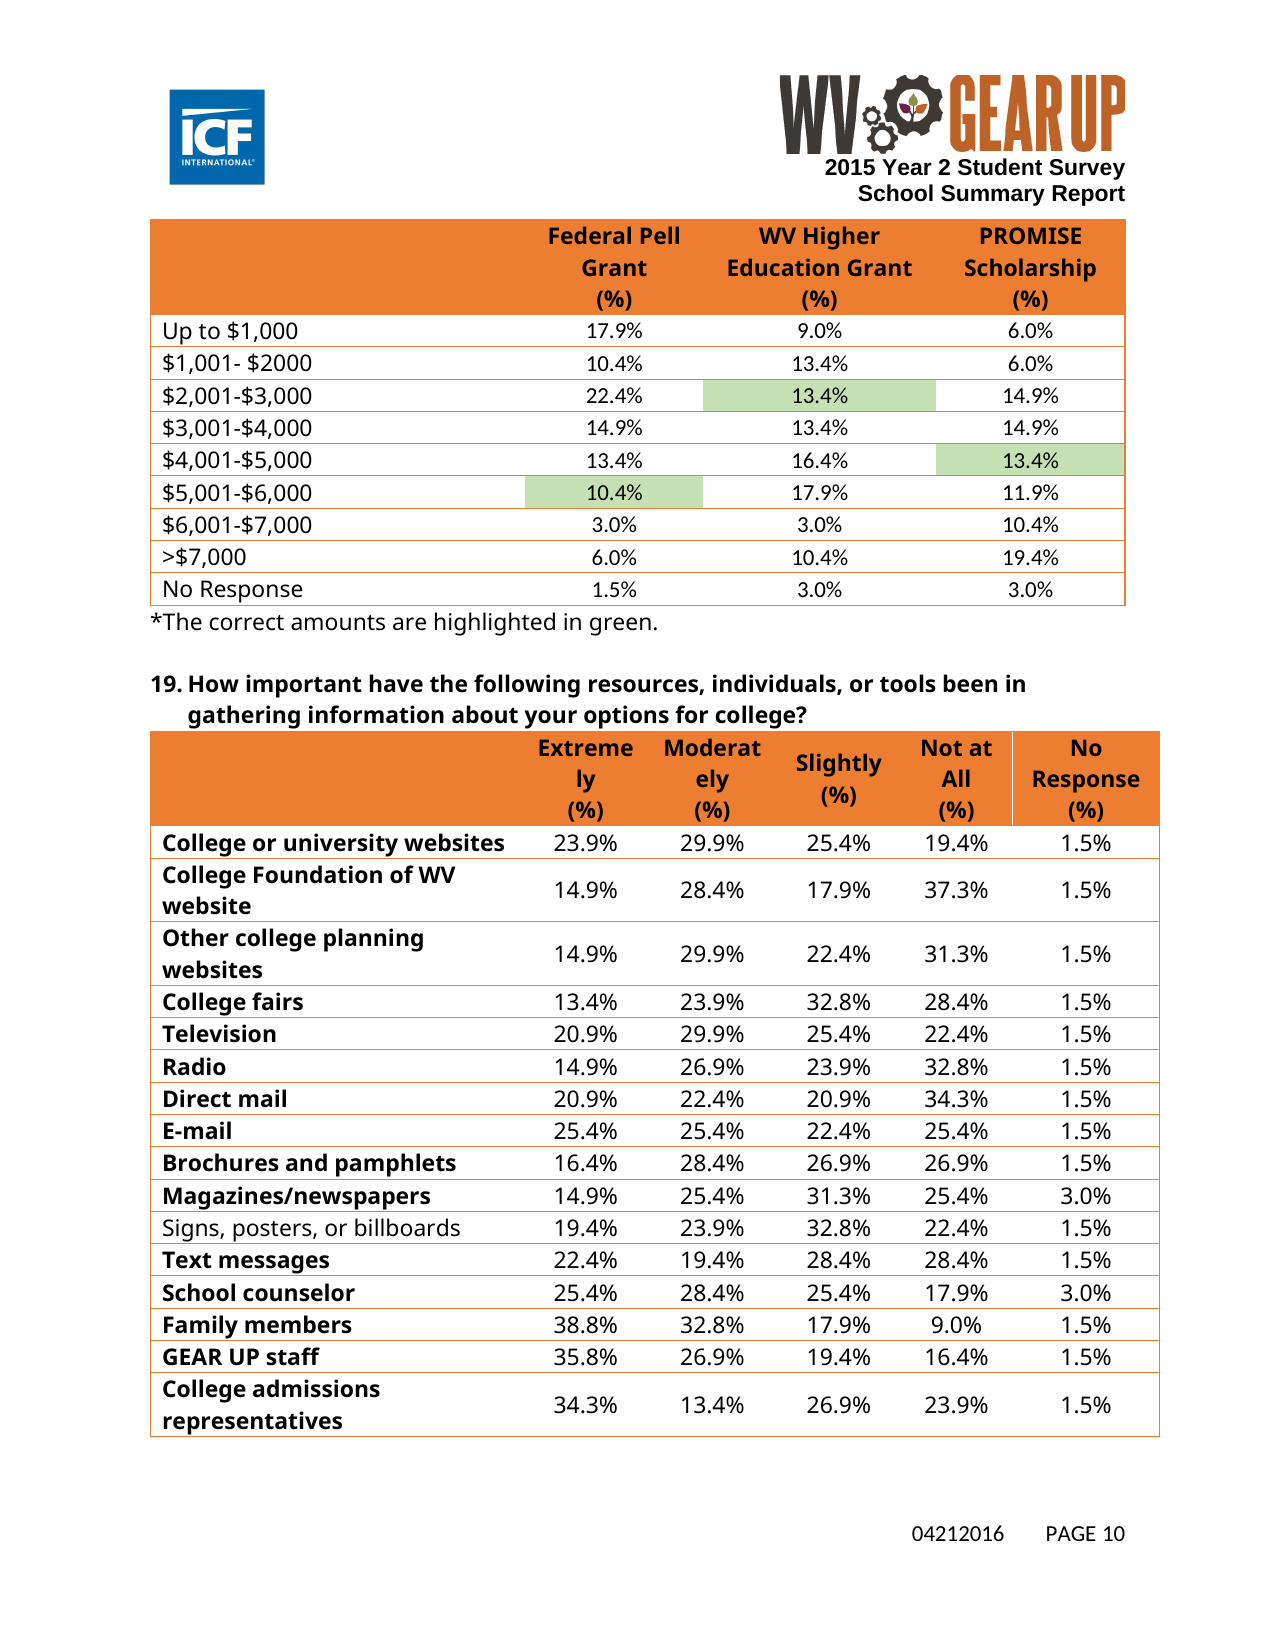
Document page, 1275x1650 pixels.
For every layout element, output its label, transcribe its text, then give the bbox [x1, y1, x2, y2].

table_cell $4,001-$5,000 [151, 444, 525, 475]
table_cell 26.9% [777, 1373, 900, 1436]
table_cell 19.4% [936, 541, 1124, 572]
table_cell 19.4% [647, 1244, 777, 1275]
table_cell 25.4% [524, 1115, 647, 1146]
table_cell 25.4% [900, 1180, 1012, 1211]
table_cell 32.8% [647, 1309, 777, 1340]
table_cell 25.4% [524, 1276, 647, 1308]
table_cell 1.5% [1013, 1050, 1159, 1082]
table_cell 28.4% [647, 859, 777, 921]
table_cell 26.9% [777, 1147, 900, 1178]
table_cell 6.0% [936, 315, 1124, 346]
table_cell 23.9% [900, 1373, 1012, 1436]
table_cell 9.0% [703, 315, 936, 346]
table_cell 1.5% [1013, 1373, 1159, 1436]
table_cell 22.4% [525, 380, 703, 411]
table_cell 6.0% [936, 347, 1124, 378]
table_cell 1.5% [1013, 859, 1159, 921]
table_cell 22.4% [524, 1244, 647, 1275]
table_cell 1.5% [1013, 922, 1159, 985]
table_cell 13.4% [647, 1373, 777, 1436]
table_cell 10.4% [525, 476, 703, 508]
table_header Extremely (%) [524, 732, 647, 825]
table_cell 13.4% [936, 444, 1124, 475]
table_header No Response (%) [1013, 732, 1159, 825]
table_cell 14.9% [525, 412, 703, 443]
table_cell 28.4% [647, 1147, 777, 1178]
table_cell 35.8% [524, 1341, 647, 1372]
table_cell 19.4% [900, 826, 1012, 858]
table_cell 32.8% [777, 986, 900, 1017]
table_header Slightly (%) [777, 732, 900, 825]
table_cell 10.4% [525, 347, 703, 378]
table_cell 1.5% [1013, 1083, 1159, 1114]
table_cell 38.8% [524, 1309, 647, 1340]
table_cell 29.9% [647, 827, 777, 857]
table_cell $3,001-$4,000 [151, 412, 525, 443]
table_cell 23.9% [524, 826, 647, 858]
table_cell 14.9% [524, 922, 647, 985]
table_cell 1.5% [1013, 1115, 1159, 1146]
table_cell 1.5% [525, 573, 703, 604]
table_cell 34.3% [900, 1083, 1012, 1114]
table_cell 29.9% [647, 1018, 777, 1049]
table_cell 23.9% [777, 1050, 900, 1082]
table_cell 31.3% [777, 1180, 900, 1211]
table_cell $5,001-$6,000 [151, 476, 525, 508]
table_cell 34.3% [524, 1373, 647, 1436]
table_header WV Higher Education Grant (%) [703, 220, 936, 314]
picture [167, 87, 268, 188]
table_cell GEAR UP staff [151, 1341, 524, 1372]
table_header PROMISE Scholarship (%) [936, 220, 1124, 314]
table_cell 14.9% [524, 859, 647, 921]
table_cell 16.4% [703, 444, 936, 475]
table_cell 25.4% [900, 1115, 1012, 1146]
table_cell College admissions representatives [151, 1373, 524, 1436]
table_cell 22.4% [900, 1212, 1012, 1243]
text *The correct amounts are highlighted in green. [150, 606, 1125, 637]
table_cell 31.3% [900, 922, 1012, 985]
table_cell Other college planning websites [151, 922, 524, 985]
table_cell 32.8% [777, 1212, 900, 1243]
table_cell 20.9% [777, 1083, 900, 1114]
list How important have the following resources, individuals, or tools been in gathering information about your options for college? [150, 668, 1125, 731]
table_cell 3.0% [703, 509, 936, 540]
table_cell College Foundation of WV website [151, 859, 524, 921]
table_cell 17.9% [525, 315, 703, 346]
table_cell Family members [151, 1309, 524, 1340]
table_cell 6.0% [525, 541, 703, 572]
table_cell 22.4% [647, 1083, 777, 1114]
table_cell 25.4% [777, 1018, 900, 1049]
table_cell College or university websites [151, 826, 524, 858]
table_cell 17.9% [777, 1309, 900, 1340]
table_cell 23.9% [647, 986, 777, 1017]
table_cell Direct mail [151, 1083, 524, 1114]
table_cell 26.9% [900, 1147, 1012, 1178]
table_cell 10.4% [936, 509, 1124, 540]
table_header Federal Pell Grant (%) [525, 220, 703, 314]
table_header [151, 220, 525, 314]
table_cell 1.5% [1013, 826, 1159, 858]
table_cell 26.9% [647, 1341, 777, 1372]
table_cell 22.4% [900, 1018, 1012, 1049]
table_cell 13.4% [524, 986, 647, 1017]
table_cell College fairs [151, 986, 524, 1017]
table_cell Television [151, 1018, 524, 1049]
table_cell 13.4% [703, 347, 936, 378]
table_cell 14.9% [936, 380, 1124, 411]
table_cell Text messages [151, 1244, 524, 1275]
table_cell 13.4% [525, 444, 703, 475]
table_cell 16.4% [524, 1147, 647, 1178]
table_cell $6,001-$7,000 [151, 509, 525, 540]
table_cell 20.9% [524, 1018, 647, 1049]
table_cell 25.4% [647, 1180, 777, 1211]
table_cell 23.9% [647, 1212, 777, 1243]
table_cell 19.4% [524, 1212, 647, 1243]
table_cell 26.9% [647, 1050, 777, 1082]
table_cell 13.4% [703, 380, 936, 411]
table_cell 14.9% [936, 412, 1124, 443]
table_cell 9.0% [900, 1309, 1012, 1340]
table_cell 14.9% [524, 1050, 647, 1082]
table_cell 1.5% [1013, 1018, 1159, 1049]
table_cell 1.5% [1013, 1244, 1159, 1275]
picture [779, 75, 1125, 154]
table_cell 17.9% [900, 1276, 1012, 1308]
table_cell 25.4% [777, 826, 900, 858]
table_cell 1.5% [1013, 986, 1159, 1017]
table_cell 1.5% [1013, 1147, 1159, 1178]
table_cell >$7,000 [151, 541, 525, 572]
table_cell 22.4% [777, 922, 900, 985]
table_header [151, 732, 524, 825]
table_cell 3.0% [525, 509, 703, 540]
table_cell 19.4% [777, 1341, 900, 1372]
table_cell 28.4% [647, 1276, 777, 1308]
table_cell 32.8% [900, 1050, 1012, 1082]
table_cell 28.4% [900, 1244, 1012, 1275]
table_cell 17.9% [703, 476, 936, 508]
table_cell $2,001-$3,000 [151, 380, 525, 411]
table_cell No Response [151, 573, 525, 604]
table_cell Magazines/newspapers [151, 1180, 524, 1211]
table_cell 22.4% [777, 1115, 900, 1146]
table_header Moderately (%) [647, 732, 777, 825]
table_cell 16.4% [900, 1341, 1012, 1372]
table_cell 3.0% [703, 573, 936, 604]
table_cell 17.9% [777, 859, 900, 921]
table_cell 11.9% [936, 476, 1124, 508]
table_cell Signs, posters, or billboards [151, 1212, 524, 1243]
table_header Not at All (%) [900, 732, 1012, 825]
table_cell 1.5% [1013, 1212, 1159, 1243]
table_cell $1,001- $2000 [151, 347, 525, 378]
table_cell 1.5% [1013, 1309, 1159, 1340]
table_cell E-mail [151, 1115, 524, 1146]
table_cell Up to $1,000 [151, 315, 525, 346]
table_cell Radio [151, 1050, 524, 1082]
table_cell 28.4% [777, 1244, 900, 1275]
table_cell 20.9% [524, 1083, 647, 1114]
table_cell 29.9% [647, 922, 777, 985]
table_cell 13.4% [703, 412, 936, 443]
table_cell School counselor [151, 1276, 524, 1308]
table_cell 37.3% [900, 859, 1012, 921]
table_cell Brochures and pamphlets [151, 1147, 524, 1178]
table_cell 3.0% [936, 573, 1124, 604]
table_cell 28.4% [900, 986, 1012, 1017]
table_cell 14.9% [524, 1180, 647, 1211]
table_cell 3.0% [1013, 1180, 1159, 1211]
table_cell 1.5% [1013, 1341, 1159, 1372]
table_cell 3.0% [1013, 1276, 1159, 1308]
table_cell 25.4% [777, 1276, 900, 1308]
table_cell 25.4% [647, 1115, 777, 1146]
table_cell 10.4% [703, 541, 936, 572]
